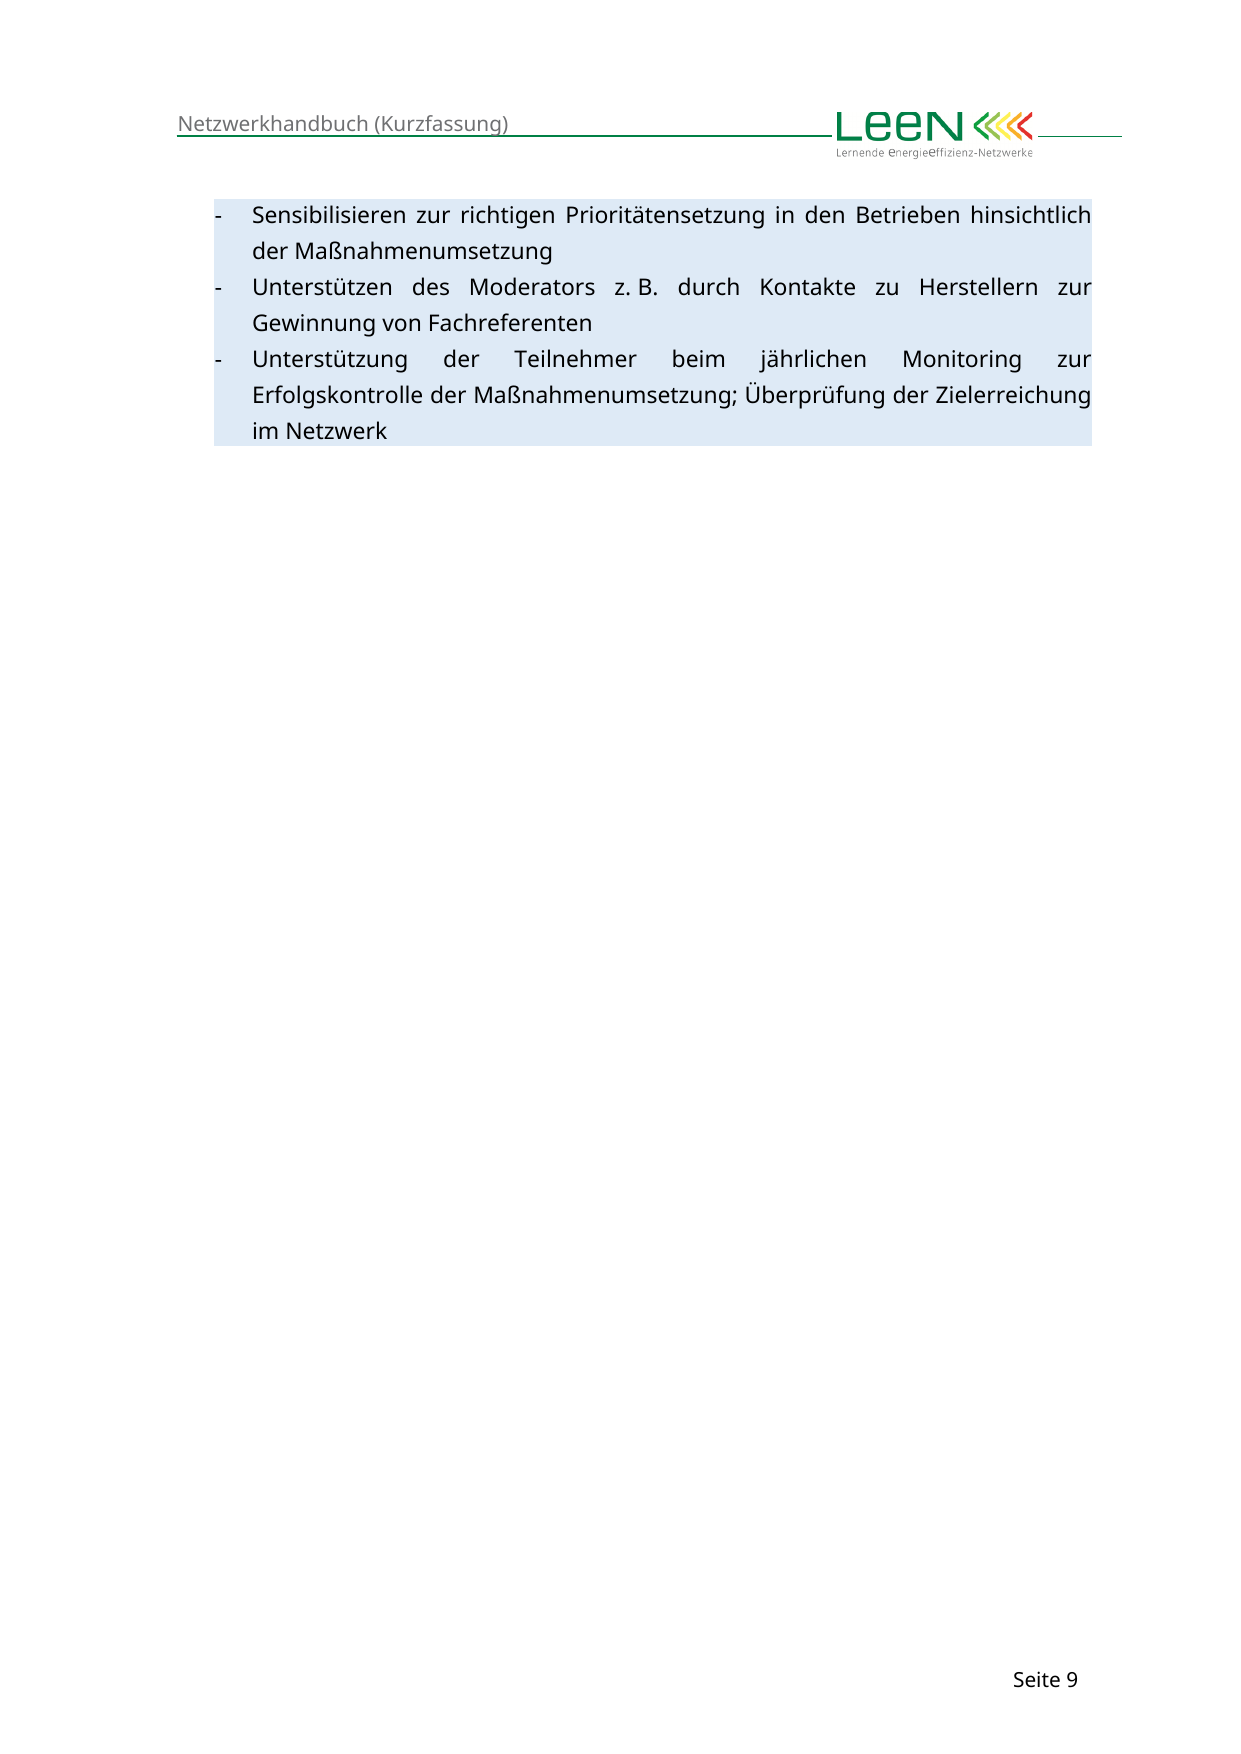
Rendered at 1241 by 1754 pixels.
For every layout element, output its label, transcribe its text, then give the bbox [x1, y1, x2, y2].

list Sensibilisieren zur richtigen Prioritätensetzung in den Betrieben hinsichtlich der Maßnahmenumsetzung [214, 199, 1092, 266]
list Unterstützung der Teilnehmer beim jährlichen Monitoring zur Erfolgskontrolle der Maßnahmenumsetzung; Überprüfung der Zielerreichung im Netzwerk [214, 343, 1092, 446]
list Unterstützen des Moderators z. B. durch Kontakte zu Herstellern zur Gewinnung von Fachreferenten [214, 271, 1092, 338]
picture [837, 112, 1033, 160]
